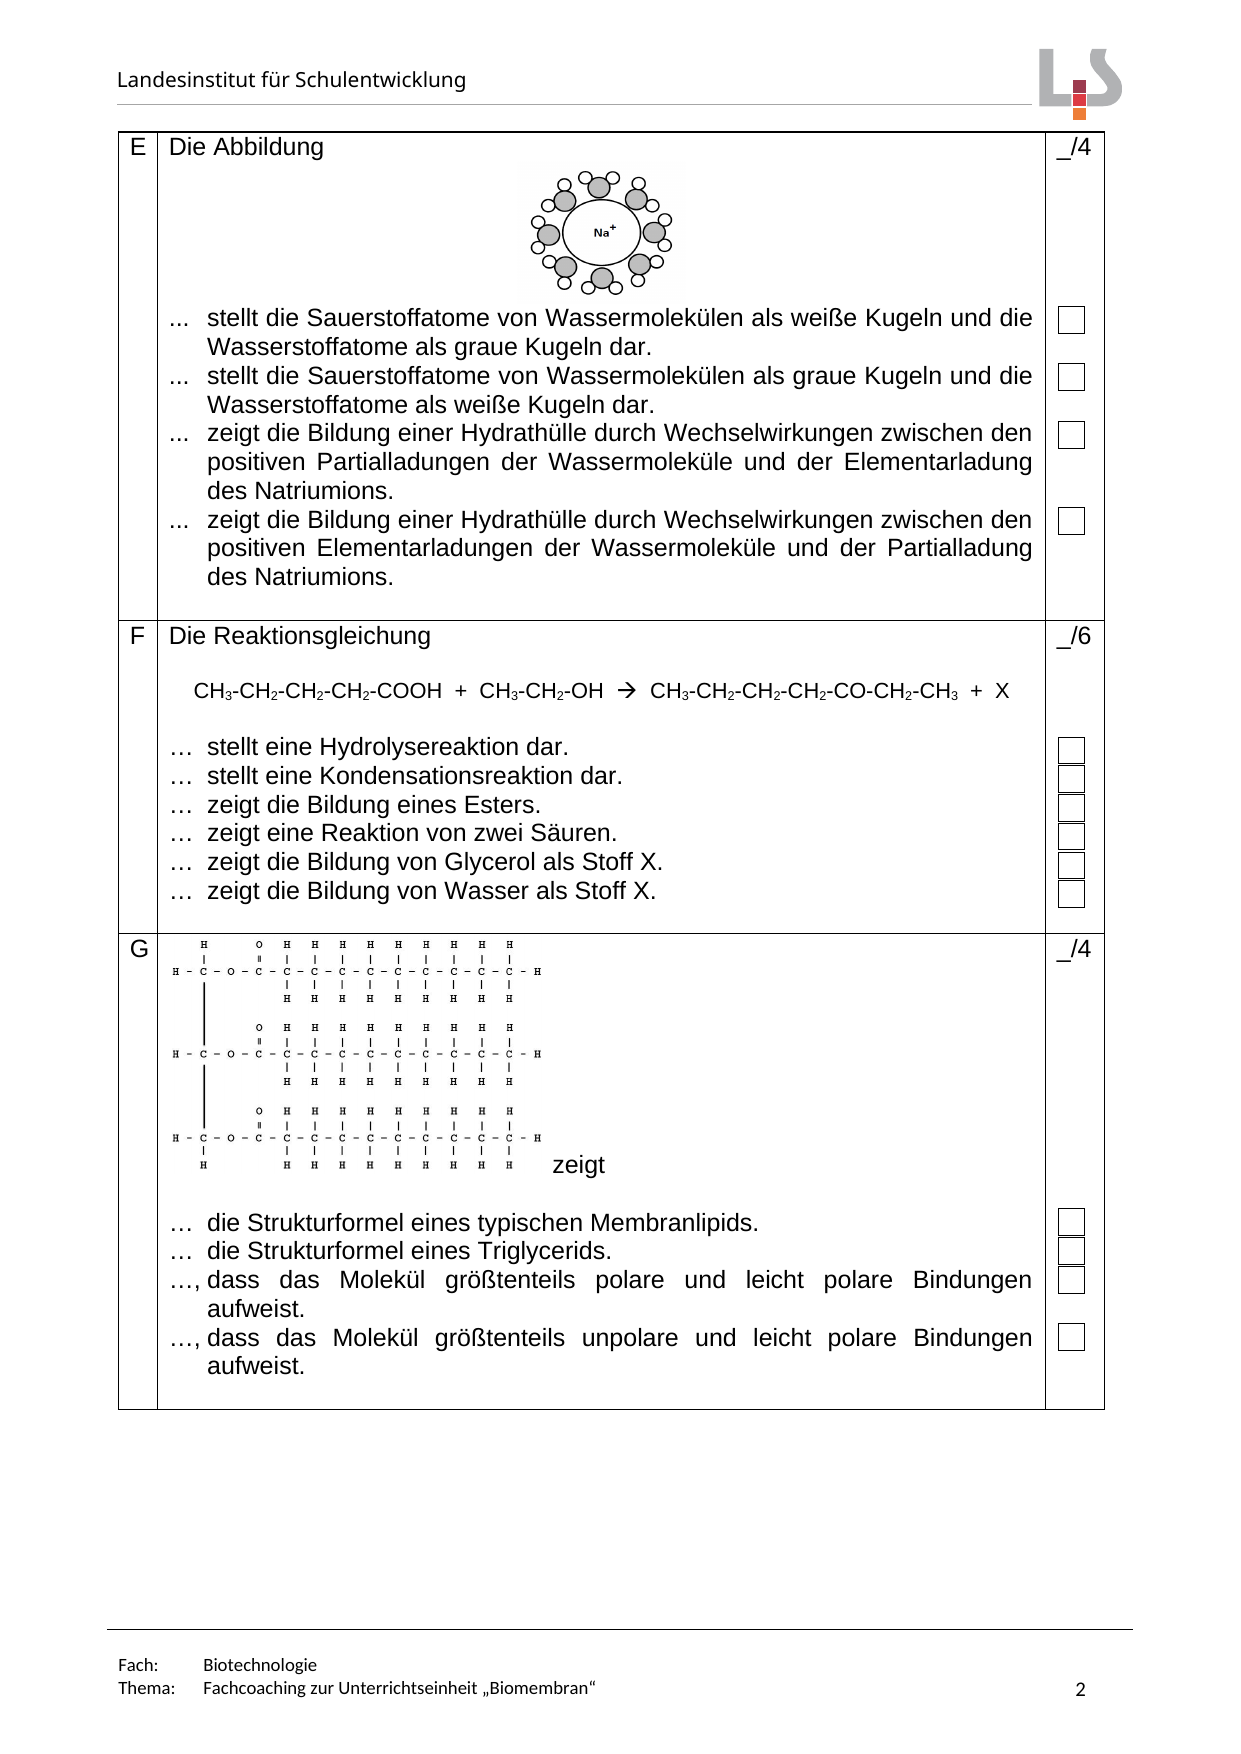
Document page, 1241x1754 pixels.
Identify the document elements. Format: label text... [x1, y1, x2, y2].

table_header _/4 [1046, 133, 1104, 619]
picture [168, 934, 546, 1174]
table_cell F [119, 621, 157, 933]
table_cell Die Reaktionsgleichung CH3-CH2-CH2-CH2-COOH + CH3-CH2-OH CH3-CH2-CH2-CH2-CO-CH2-CH3 + X … stellt eine Hydrolysereaktion dar. … stellt eine Kondensationsreaktion dar. … zeigt die Bildung eines Esters. … zeigt eine Reaktion von zwei Säuren. … zeigt die Bildung von Glycerol als Stoff X. … zeigt die Bildung von Wasser als Stoff X. [158, 621, 1045, 933]
table_cell G [119, 934, 157, 1409]
table_header Die Abbildung ... stellt die Sauerstoffatome von Wassermolekülen als weiße Kugeln und die Wasserstoffatome als graue Kugeln dar. ... stellt die Sauerstoffatome von Wassermolekülen als graue Kugeln und die Wasserstoffatome als weiße Kugeln dar. ... zeigt die Bildung einer Hydrathülle durch Wechselwirkungen zwischen den positiven Partialladungen der Wassermoleküle und der Elementarladung des Natriumions. ... zeigt die Bildung einer Hydrathülle durch Wechselwirkungen zwischen den positiven Elementarladungen der Wassermoleküle und der Partialladung des Natriumions. [158, 133, 1045, 619]
table_cell _/4 [1046, 934, 1104, 1409]
table_header E [119, 133, 157, 619]
table_cell _/6 [1046, 621, 1104, 933]
table_cell zeigt … die Strukturformel eines typischen Membranlipids. … die Strukturformel eines Triglycerids. …, dass das Molekül größtenteils polare und leicht polare Bindungen aufweist. …, dass das Molekül größtenteils unpolare und leicht polare Bindungen aufweist. [158, 934, 1045, 1409]
